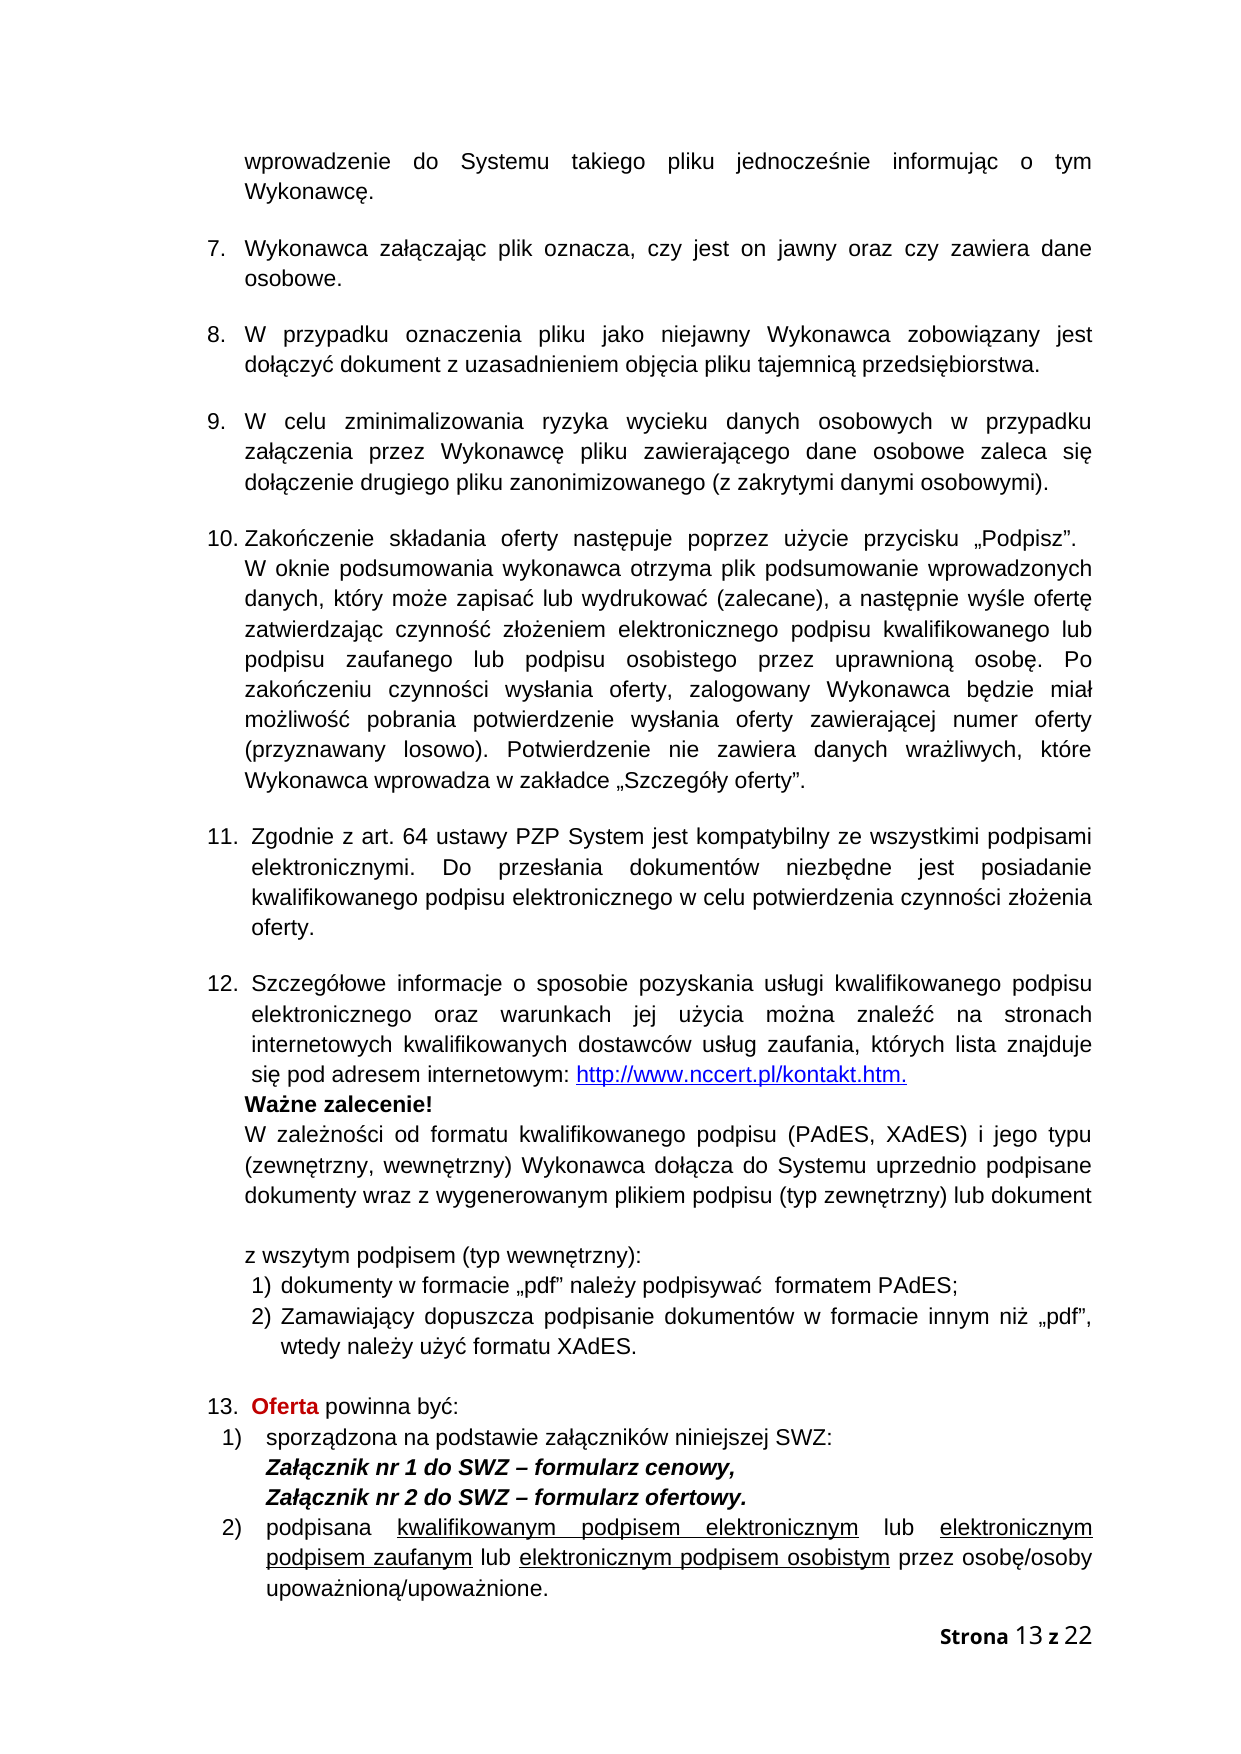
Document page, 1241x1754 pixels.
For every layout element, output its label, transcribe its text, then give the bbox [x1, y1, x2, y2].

list sporządzona na podstawie załączników niniejszej SWZ: [222, 1423, 1092, 1450]
list Szczegółowe informacje o sposobie pozyskania usługi kwalifikowanego podpisu elektronicznego oraz warunkach jej użycia można znaleźć na stronach internetowych kwalifikowanych dostawców usług zaufania, których lista znajduje się pod adresem internetowym: http://www.nccert.pl/kontakt.htm. [207, 970, 1092, 1087]
list podpisana kwalifikowanym podpisem elektronicznym lub elektronicznym podpisem zaufanym lub elektronicznym podpisem osobistym przez osobę/osoby upoważnioną/upoważnione. [222, 1514, 1092, 1601]
list Zgodnie z art. 64 ustawy PZP System jest kompatybilny ze wszystkimi podpisami elektronicznymi. Do przesłania dokumentów niezbędne jest posiadanie kwalifikowanego podpisu elektronicznego w celu potwierdzenia czynności złożenia oferty. [207, 823, 1092, 940]
list W przypadku oznaczenia pliku jako niejawny Wykonawca zobowiązany jest dołączyć dokument z uzasadnieniem objęcia pliku tajemnicą przedsiębiorstwa. [207, 321, 1092, 378]
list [207, 148, 1092, 204]
list W celu zminimalizowania ryzyka wycieku danych osobowych w przypadku załączenia przez Wykonawcę pliku zawierającego dane osobowe zaleca się dołączenie drugiego pliku zanonimizowanego (z zakrytymi danymi osobowymi). [207, 408, 1092, 495]
list dokumenty w formacie „pdf” należy podpisywać formatem PAdES; [251, 1272, 1092, 1299]
list Wykonawca załączając plik oznacza, czy jest on jawny oraz czy zawiera dane osobowe. [207, 234, 1092, 291]
list Zamawiający dopuszcza podpisanie dokumentów w formacie innym niż „pdf”, wtedy należy użyć formatu XAdES. [251, 1303, 1092, 1359]
list Oferta powinna być: [207, 1393, 1092, 1420]
list Zakończenie składania oferty następuje poprzez użycie przycisku „Podpisz”. W oknie podsumowania wykonawca otrzyma plik podsumowanie wprowadzonych danych, który może zapisać lub wydrukować (zalecane), a następnie wyśle ofertę zatwierdzając czynność złożeniem elektronicznego podpisu kwalifikowanego lub podpisu zaufanego lub podpisu osobistego przez uprawnioną osobę. Po zakończeniu czynności wysłania oferty, zalogowany Wykonawca będzie miał możliwość pobrania potwierdzenie wysłania oferty zawierającej numer oferty (przyznawany losowo). Potwierdzenie nie zawiera danych wrażliwych, które Wykonawca wprowadza w zakładce „Szczegóły oferty”. [207, 525, 1092, 793]
list Załącznik nr 2 do SWZ – formularz ofertowy. [266, 1484, 1092, 1510]
list Załącznik nr 1 do SWZ – formularz cenowy, [266, 1454, 1092, 1480]
list Ważne zalecenie! [244, 1091, 1092, 1118]
list W zależności od formatu kwalifikowanego podpisu (PAdES, XAdES) i jego typu (zewnętrzny, wewnętrzny) Wykonawca dołącza do Systemu uprzednio podpisane dokumenty wraz z wygenerowanym plikiem podpisu (typ zewnętrzny) lub dokument z wszytym podpisem (typ wewnętrzny): [244, 1121, 1092, 1269]
